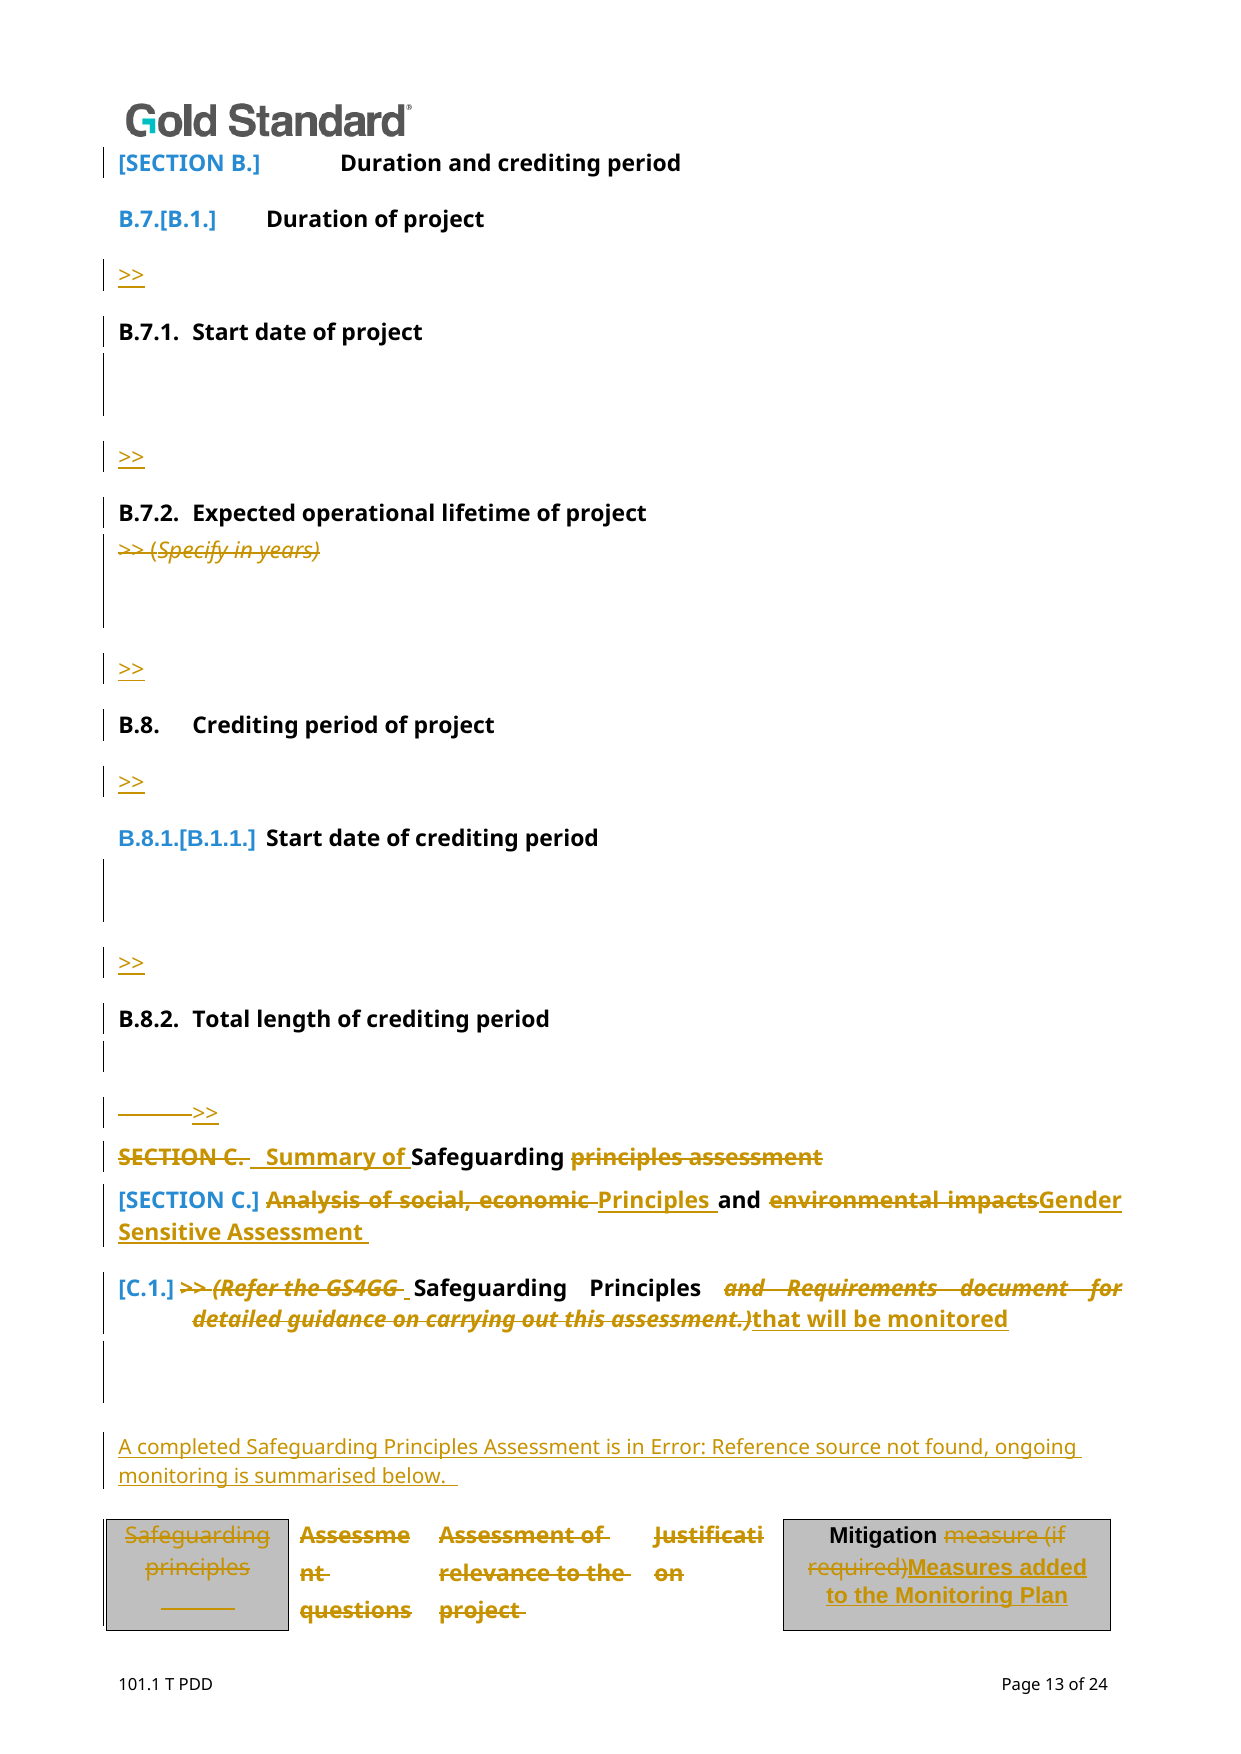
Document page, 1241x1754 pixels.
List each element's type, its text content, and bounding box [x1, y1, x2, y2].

list Duration of project [118, 203, 1122, 234]
list Crediting period of project [118, 709, 1122, 741]
text Safeguarding [118, 1141, 1122, 1172]
text Duration and crediting period [118, 147, 1122, 178]
list Start date of project [118, 316, 1122, 347]
table_header Mitigation [784, 1520, 1110, 1630]
table_header [289, 1519, 427, 1630]
picture [118, 88, 419, 147]
table_header [427, 1519, 643, 1630]
list Safeguarding Principles [118, 1272, 1122, 1334]
table_header [643, 1519, 783, 1630]
list Start date of crediting period [118, 822, 1122, 853]
list Expected operational lifetime of project [118, 497, 1122, 528]
text and [118, 1184, 1122, 1247]
list Total length of crediting period [118, 1003, 1122, 1034]
table_header [107, 1520, 288, 1630]
